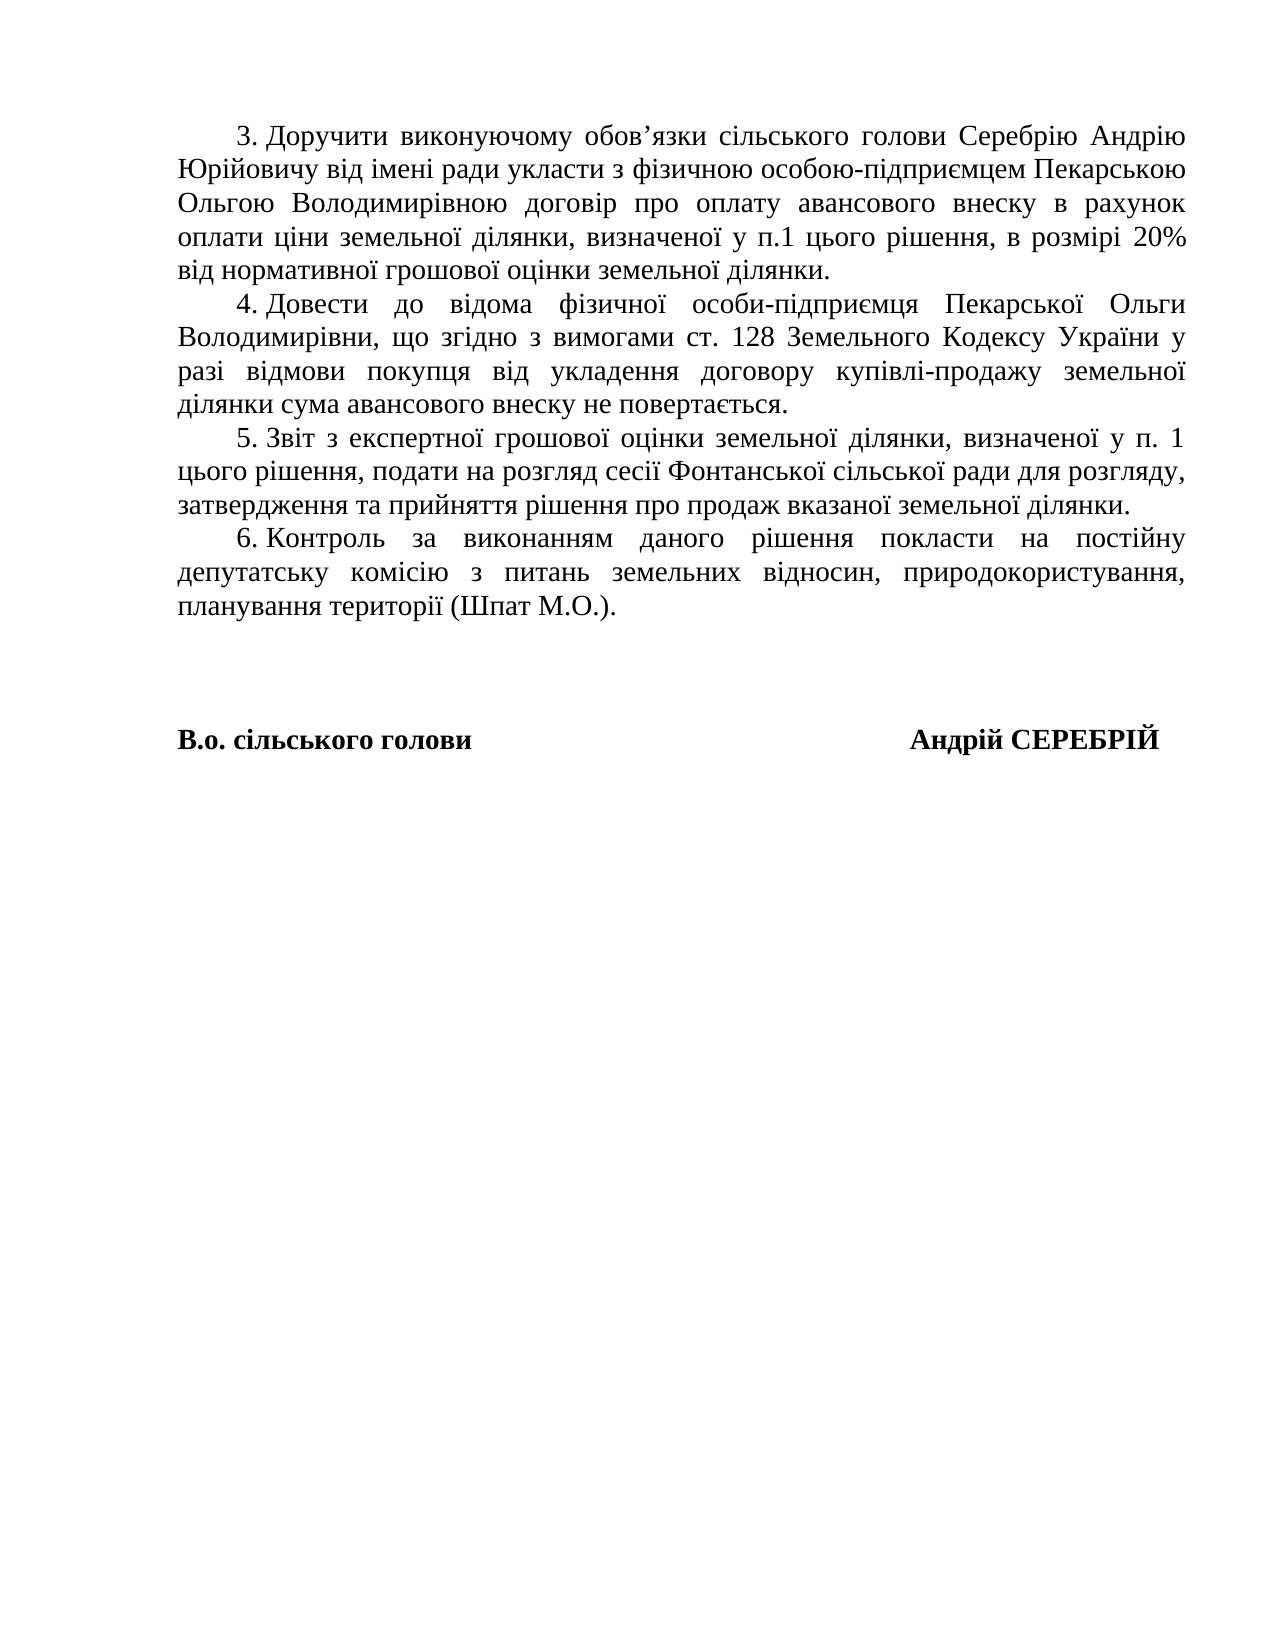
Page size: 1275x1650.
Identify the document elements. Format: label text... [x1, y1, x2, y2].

list Звіт з експертної грошової оцінки земельної ділянки, визначеної у п. 1 цього рішення, подати на розгляд сесії Фонтанської сільської ради для розгляду, затвердження та прийняття рішення про продаж вказаної земельної ділянки. [177, 420, 1186, 521]
text В.о. сільського голови Андрій СЕРЕБРІЙ [177, 722, 1186, 755]
list Доручити виконуючому обов’язки сільського голови Серебрію Андрію Юрійовичу від імені ради укласти з фізичною особою-підприємцем Пекарською Ольгою Володимирівною договір про оплату авансового внеску в рахунок оплати ціни земельної ділянки, визначеної у п.1 цього рішення, в розмірі 20% від нормативної грошової оцінки земельної ділянки. [177, 118, 1186, 286]
list Контроль за виконанням даного рішення покласти на постійну депутатську комісію з питань земельних відносин, природокористування, планування території (Шпат М.О.). [177, 521, 1186, 621]
list Довести до відома фізичної особи-підприємця Пекарської Ольги Володимирівни, що згідно з вимогами ст. 128 Земельного Кодексу України у разі відмови покупця від укладення договору купівлі-продажу земельної ділянки сума авансового внеску не повертається. [177, 286, 1186, 420]
